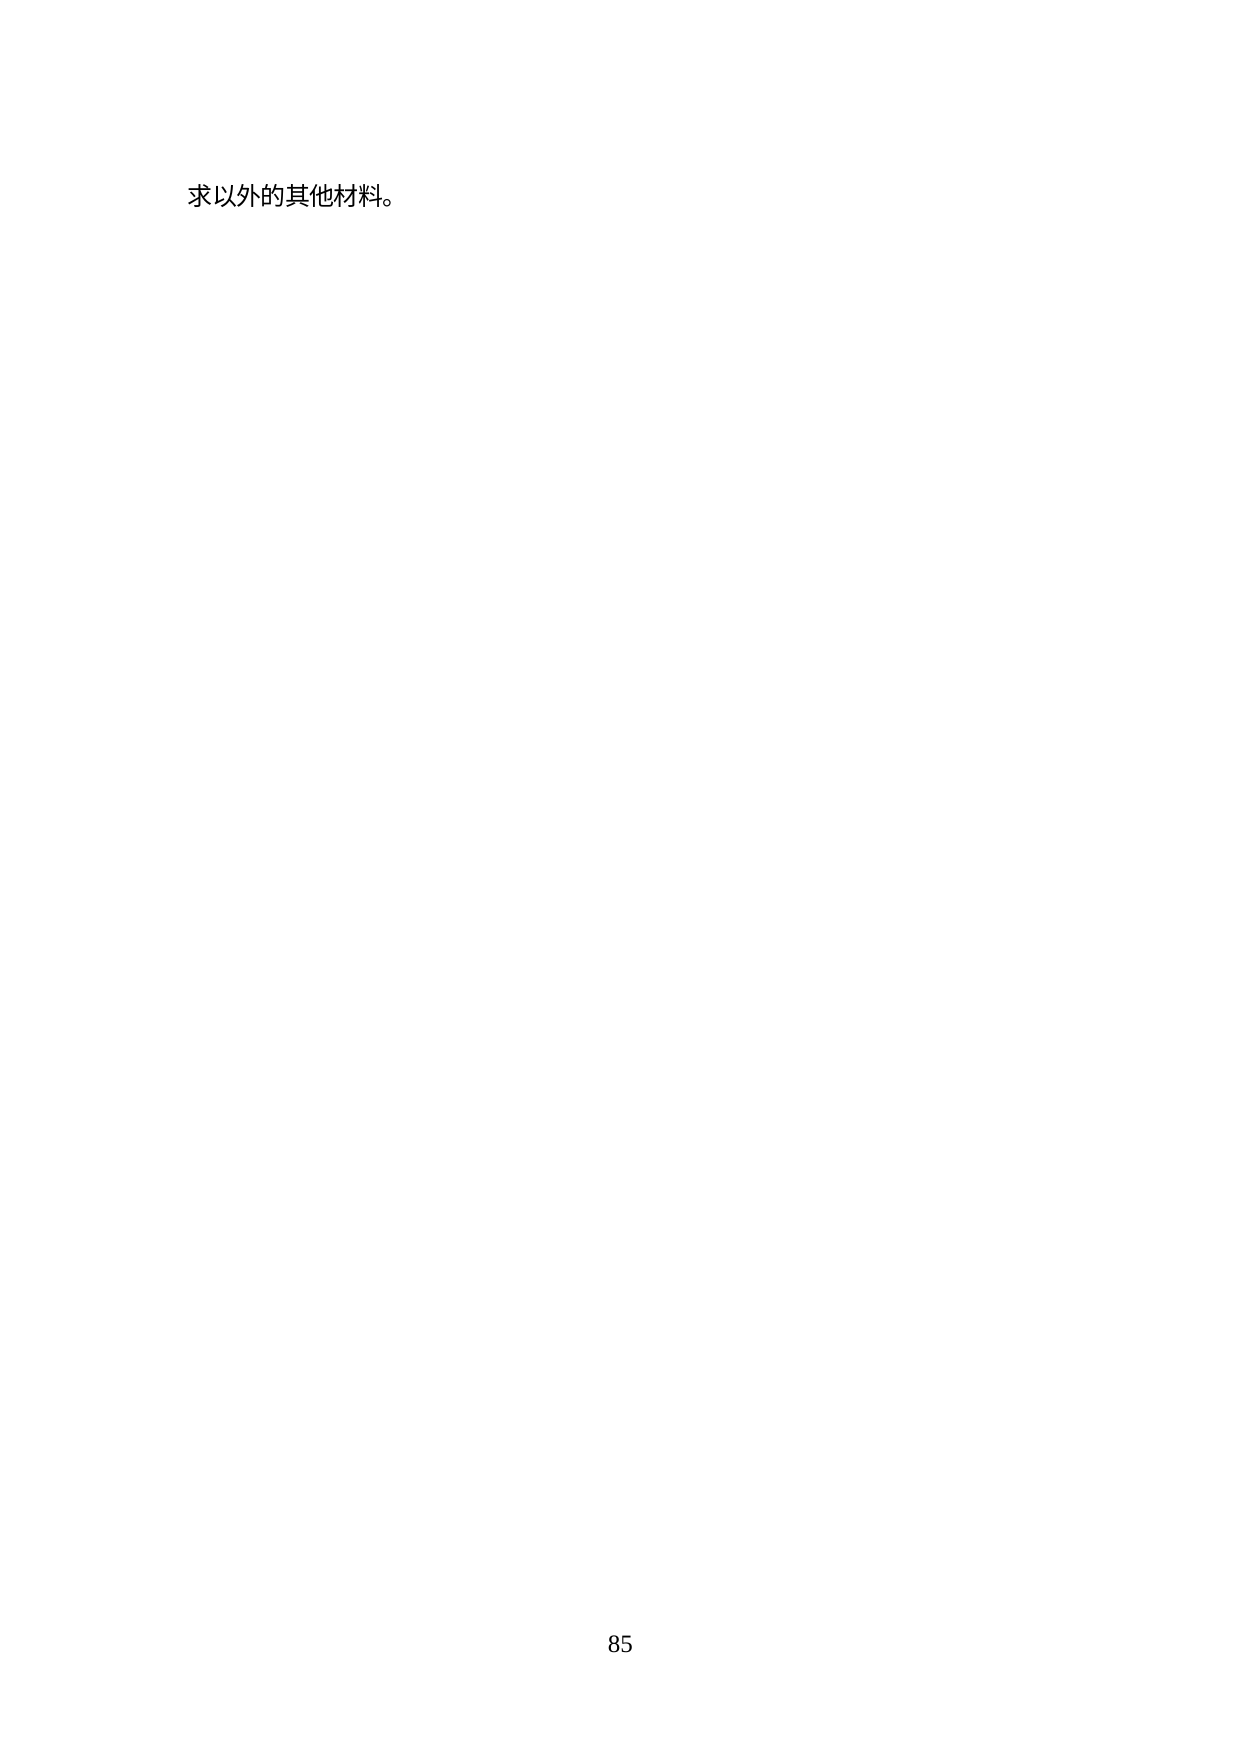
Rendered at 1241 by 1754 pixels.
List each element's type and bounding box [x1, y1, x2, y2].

text [187, 162, 1053, 227]
